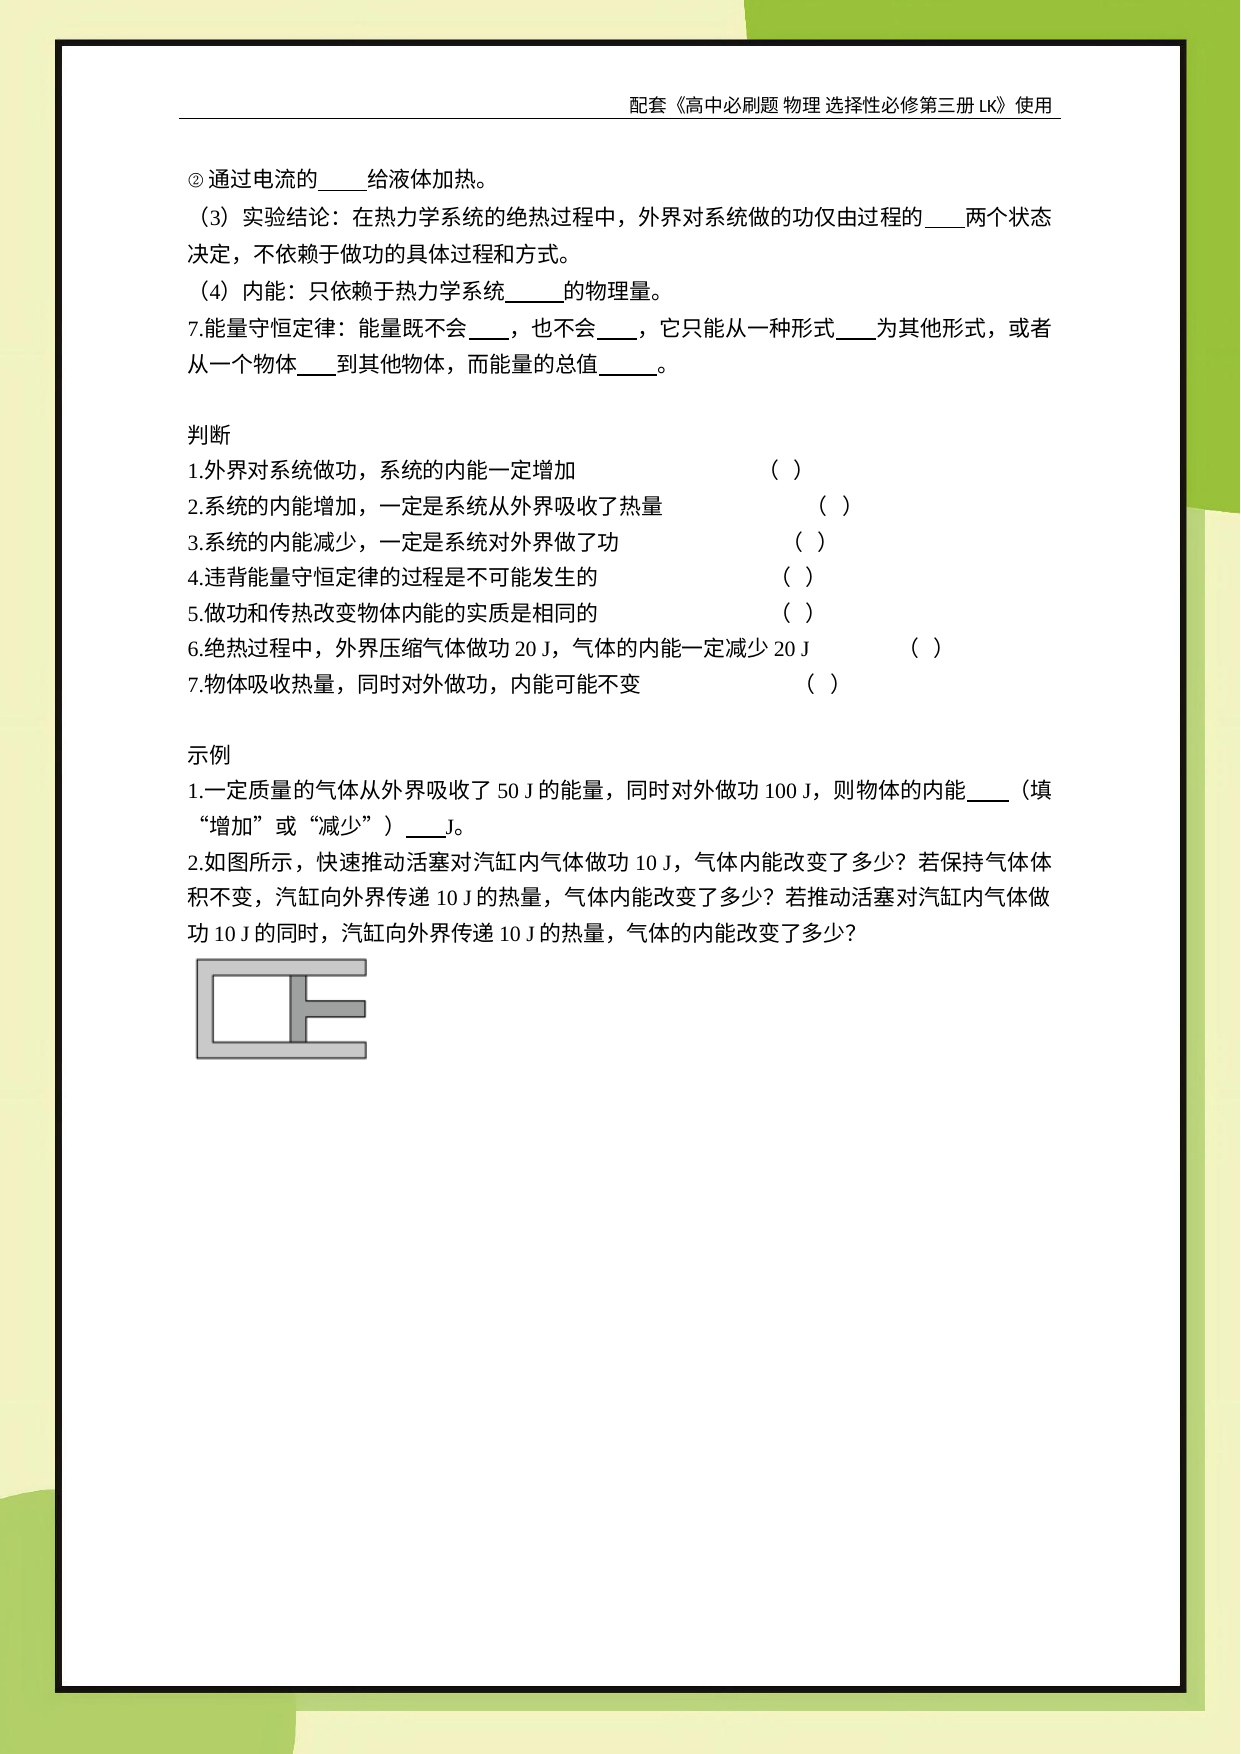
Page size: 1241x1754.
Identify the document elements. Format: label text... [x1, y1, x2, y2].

text 7.物体吸收热量，同时对外做功，内能可能不变 （ ） [187, 667, 1053, 699]
text （3）实验结论：在热力学系统的绝热过程中，外界对系统做的功仅由过程的 两个状态决定，不依赖于做功的具体过程和方式。 [187, 199, 1053, 269]
text 示例 [187, 737, 1053, 770]
text 1.外界对系统做功，系统的内能一定增加 （ ） [187, 453, 1053, 485]
text 2.如图所示，快速推动活塞对汽缸内气体做功10 J，气体内能改变了多少？若保持气体体积不变，汽缸向外界传递10 J的热量，气体内能改变了多少？若推动活塞对汽缸内气体做功10 J的同时，汽缸向外界传递10 J的热量，气体的内能改变了多少？ [187, 844, 1053, 948]
text 7.能量守恒定律：能量既不会 ，也不会 ，它只能从一种形式 为其他形式，或者从一个物体 到其他物体，而能量的总值 。 [187, 311, 1053, 379]
text ②通过电流的 给液体加热。 [187, 162, 1053, 194]
picture [0, 0, 1241, 1754]
text 判断 [187, 417, 1053, 450]
text 1.一定质量的气体从外界吸收了50 J的能量，同时对外做功100 J，则物体的内能 （填“增加”或“减少”） J。 [187, 773, 1053, 841]
text 4.违背能量守恒定律的过程是不可能发生的 （ ） [187, 560, 1053, 592]
text 2.系统的内能增加，一定是系统从外界吸收了热量 （ ） [187, 488, 1053, 521]
text 5.做功和传热改变物体内能的实质是相同的 （ ） [187, 595, 1053, 628]
text 6.绝热过程中，外界压缩气体做功20 J，气体的内能一定减少20 J （ ） [187, 631, 1053, 663]
text 3.系统的内能减少，一定是系统对外界做了功 （ ） [187, 524, 1053, 557]
text （4）内能：只依赖于热力学系统 的物理量。 [187, 274, 1053, 306]
